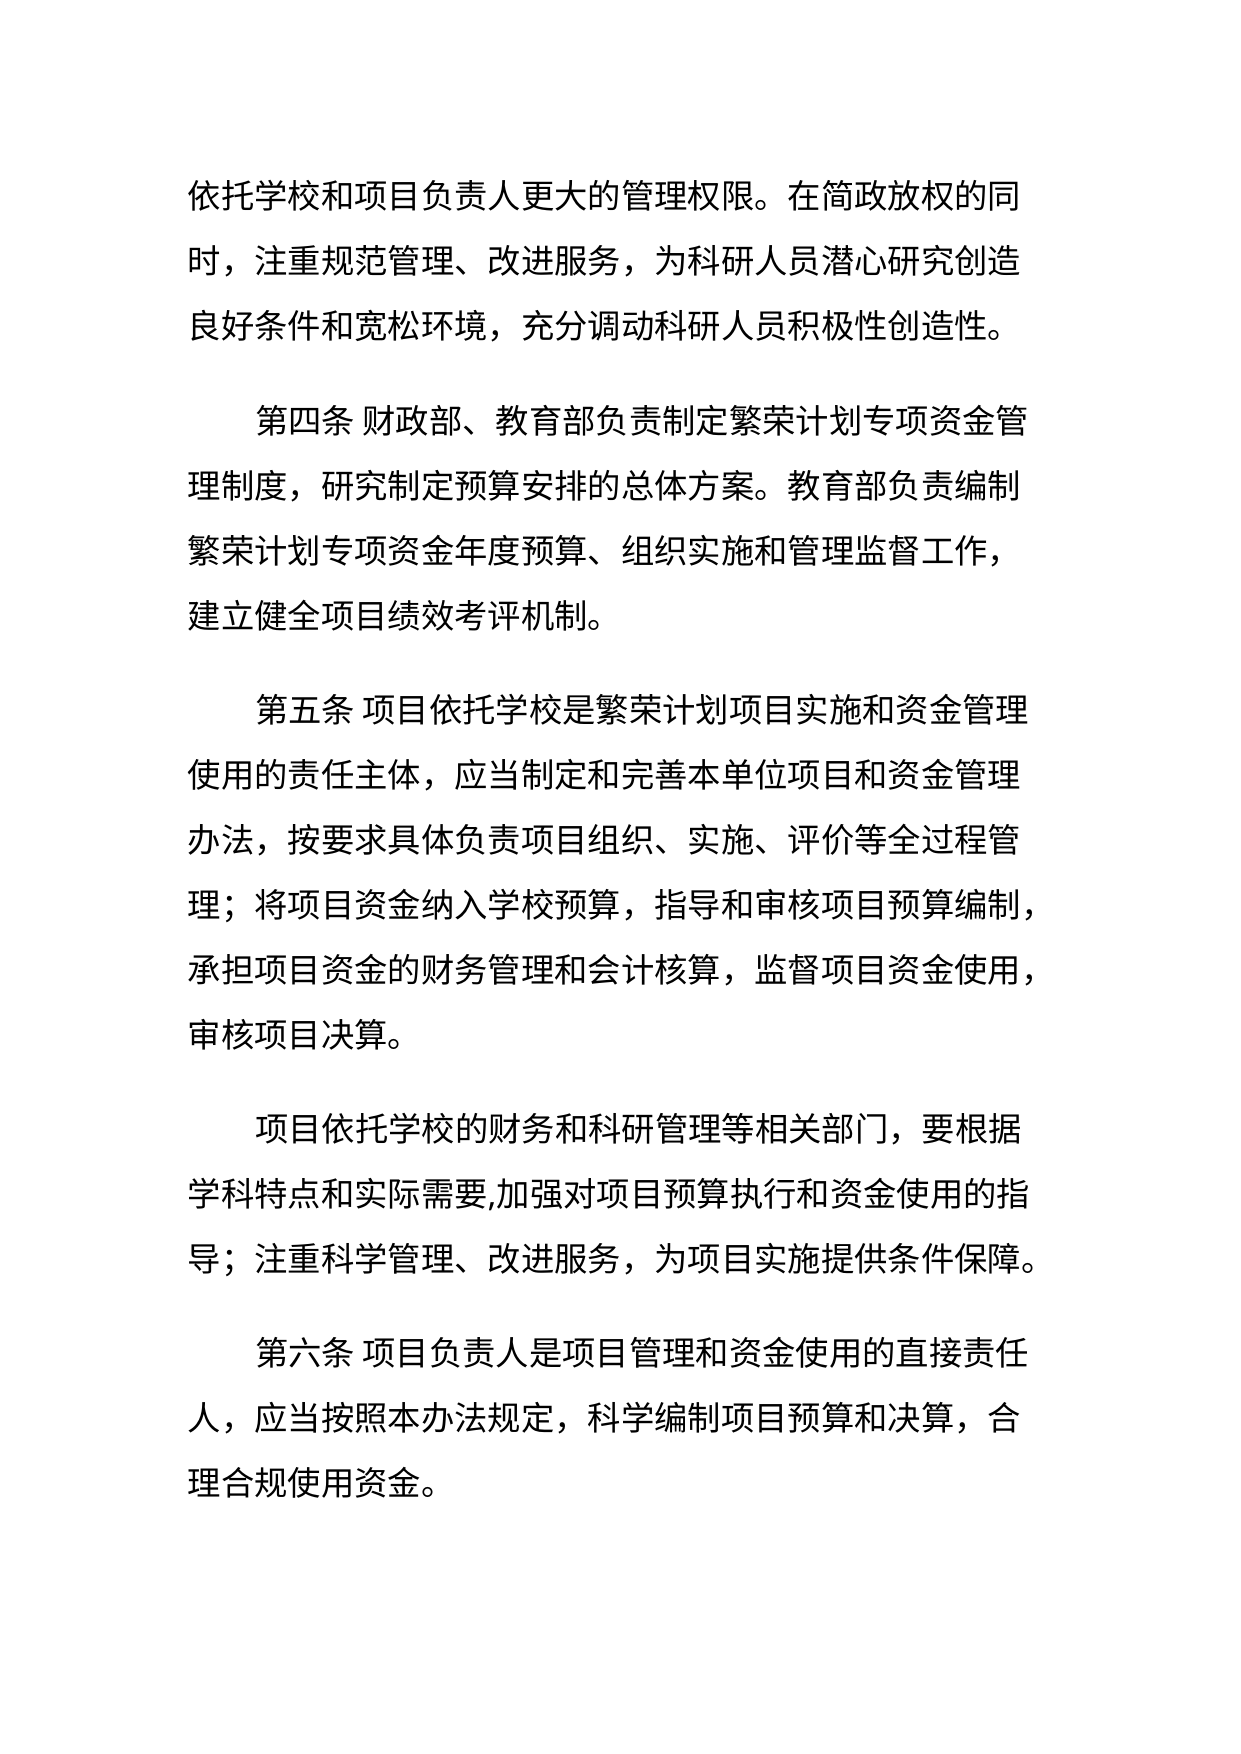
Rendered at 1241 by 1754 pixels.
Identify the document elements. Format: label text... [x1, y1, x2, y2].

text 项目依托学校的财务和科研管理等相关部门，要根据学科特点和实际需要,加强对项目预算执行和资金使用的指导；注重科学管理、改进服务，为项目实施提供条件保障。 [187, 1094, 1053, 1289]
text 第六条 项目负责人是项目管理和资金使用的直接责任人，应当按照本办法规定，科学编制项目预算和决算，合理合规使用资金。 [187, 1319, 1053, 1514]
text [187, 162, 1053, 357]
text 第四条 财政部、教育部负责制定繁荣计划专项资金管理制度，研究制定预算安排的总体方案。教育部负责编制繁荣计划专项资金年度预算、组织实施和管理监督工作，建立健全项目绩效考评机制。 [187, 386, 1053, 646]
text 第五条 项目依托学校是繁荣计划项目实施和资金管理使用的责任主体，应当制定和完善本单位项目和资金管理办法，按要求具体负责项目组织、实施、评价等全过程管理；将项目资金纳入学校预算，指导和审核项目预算编制，承担项目资金的财务管理和会计核算，监督项目资金使用，审核项目决算。 [187, 675, 1053, 1065]
